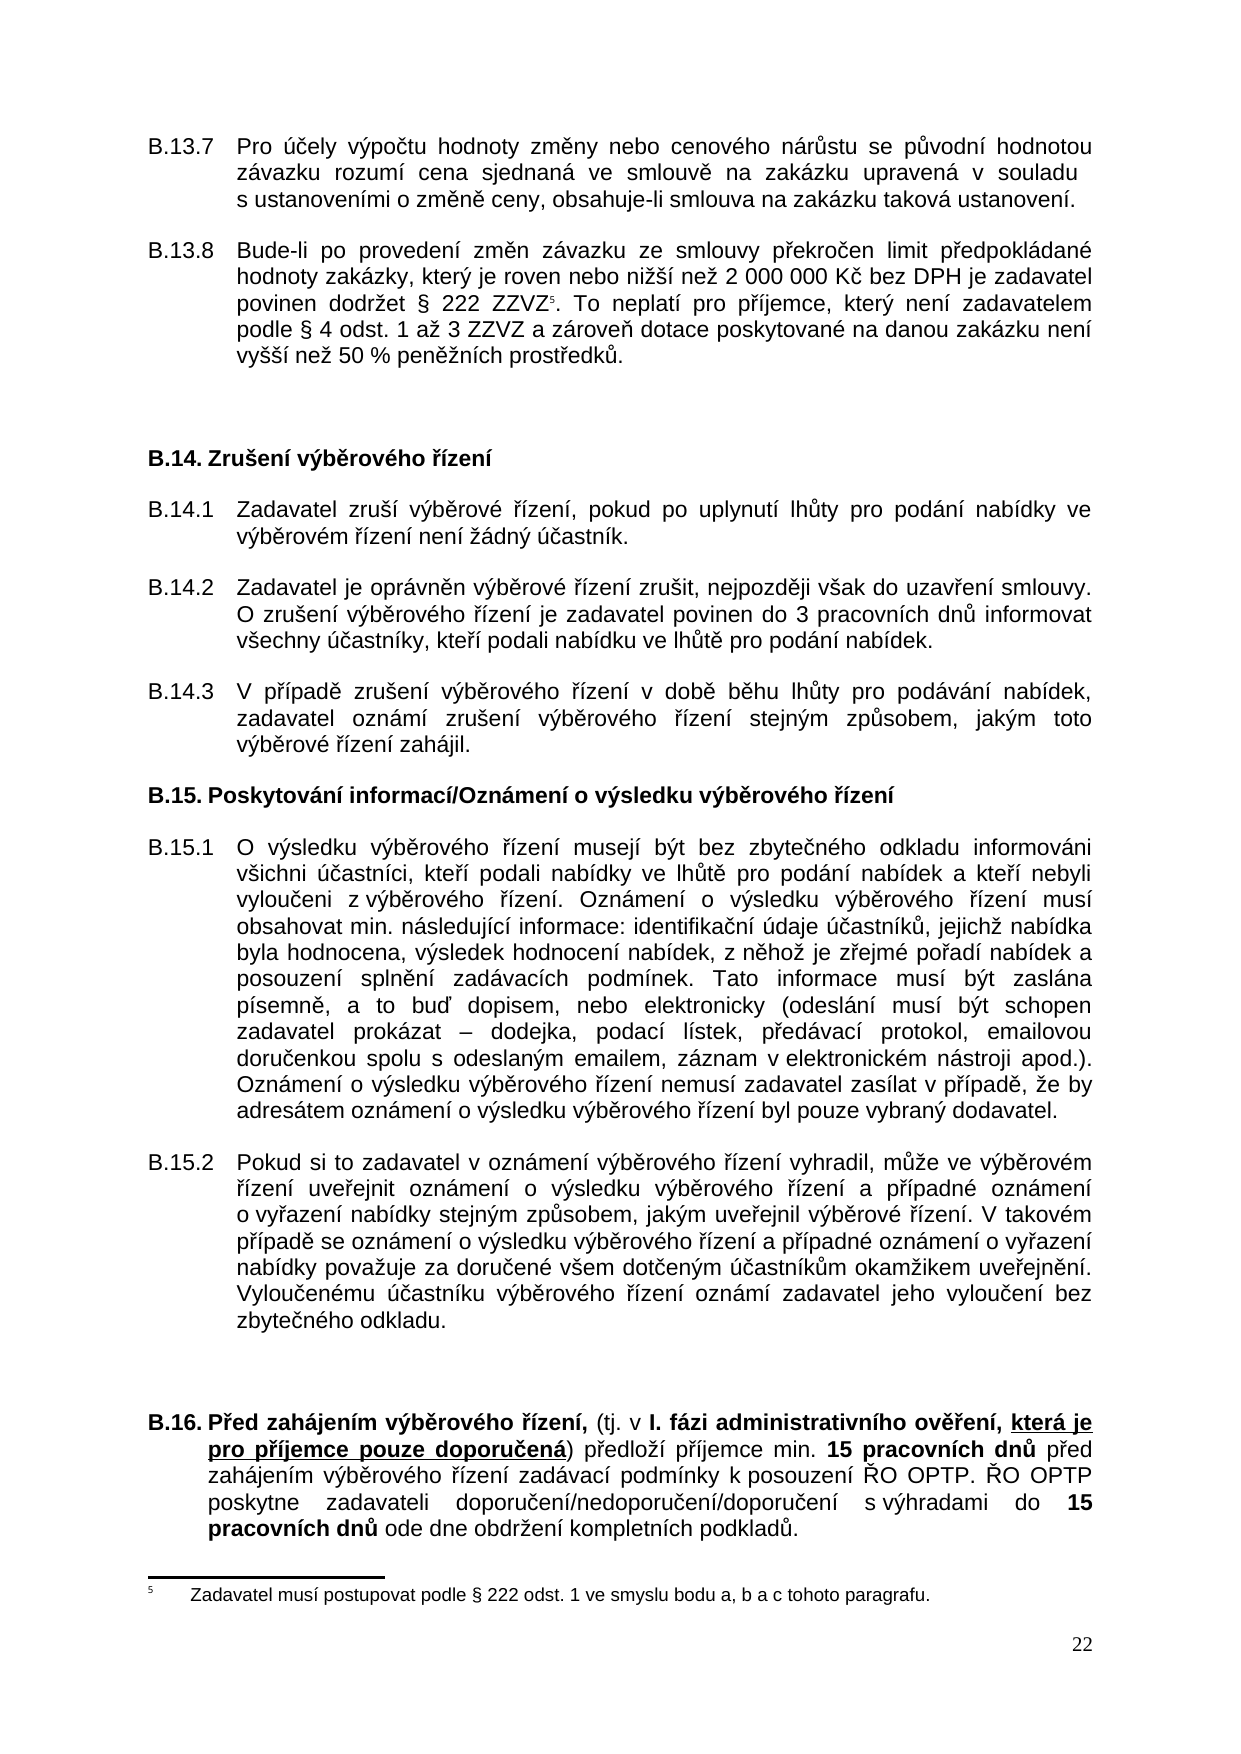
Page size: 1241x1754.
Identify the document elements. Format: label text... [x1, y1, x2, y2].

list V případě zrušení výběrového řízení v době běhu lhůty pro podávání nabídek, zadavatel oznámí zrušení výběrového řízení stejným způsobem, jakým toto výběrové řízení zahájil. [148, 678, 1092, 757]
list Bude-li po provedení změn závazku ze smlouvy překročen limit předpokládané hodnoty zakázky, který je roven nebo nižší než 2 000 000 Kč bez DPH je zadavatel povinen dodržet § 222 ZZVZ. To neplatí pro příjemce, který není zadavatelem podle § 4 odst. 1 až 3 ZZVZ a zároveň dotace poskytované na danou zakázku není vyšší než 50 % peněžních prostředků. [148, 237, 1092, 369]
list Zrušení výběrového řízení [148, 445, 1092, 471]
list Pokud si to zadavatel v oznámení výběrového řízení vyhradil, může ve výběrovém řízení uveřejnit oznámení o výsledku výběrového řízení a případné oznámení o vyřazení nabídky stejným způsobem, jakým uveřejnil výběrové řízení. V takovém případě se oznámení o výsledku výběrového řízení a případné oznámení o vyřazení nabídky považuje za doručené všem dotčeným účastníkům okamžikem uveřejnění. Vyloučenému účastníku výběrového řízení oznámí zadavatel jeho vyloučení bez zbytečného odkladu. [148, 1148, 1092, 1333]
list Před zahájením výběrového řízení, (tj. v I. fázi administrativního ověření, která je pro příjemce pouze doporučená) předloží příjemce min. 15 pracovních dnů před zahájením výběrového řízení zadávací podmínky k posouzení ŘO OPTP. ŘO OPTP poskytne zadavateli doporučení/nedoporučení/doporučení s výhradami do 15 pracovních dnů ode dne obdržení kompletních podkladů. [148, 1409, 1092, 1541]
list Poskytování informací/Oznámení o výsledku výběrového řízení [148, 782, 1092, 809]
list O výsledku výběrového řízení musejí být bez zbytečného odkladu informováni všichni účastníci, kteří podali nabídky ve lhůtě pro podání nabídek a kteří nebyli vyloučeni z výběrového řízení. Oznámení o výsledku výběrového řízení musí obsahovat min. následující informace: identifikační údaje účastníků, jejichž nabídka byla hodnocena, výsledek hodnocení nabídek, z něhož je zřejmé pořadí nabídek a posouzení splnění zadávacích podmínek. Tato informace musí být zaslána písemně, a to buď dopisem, nebo elektronicky (odeslání musí být schopen zadavatel prokázat – dodejka, podací lístek, předávací protokol, emailovou doručenkou spolu s odeslaným emailem, záznam v elektronickém nástroji apod.). Oznámení o výsledku výběrového řízení nemusí zadavatel zasílat v případě, že by adresátem oznámení o výsledku výběrového řízení byl pouze vybraný dodavatel. [148, 834, 1092, 1123]
list Pro účely výpočtu hodnoty změny nebo cenového nárůstu se původní hodnotou závazku rozumí cena sjednaná ve smlouvě na zakázku upravená v souladu s ustanoveními o změně ceny, obsahuje-li smlouva na zakázku taková ustanovení. [148, 133, 1092, 212]
list Zadavatel je oprávněn výběrové řízení zrušit, nejpozději však do uzavření smlouvy. O zrušení výběrového řízení je zadavatel povinen do 3 pracovních dnů informovat všechny účastníky, kteří podali nabídku ve lhůtě pro podání nabídek. [148, 574, 1092, 653]
list Zadavatel zruší výběrové řízení, pokud po uplynutí lhůty pro podání nabídky ve výběrovém řízení není žádný účastník. [148, 496, 1092, 549]
